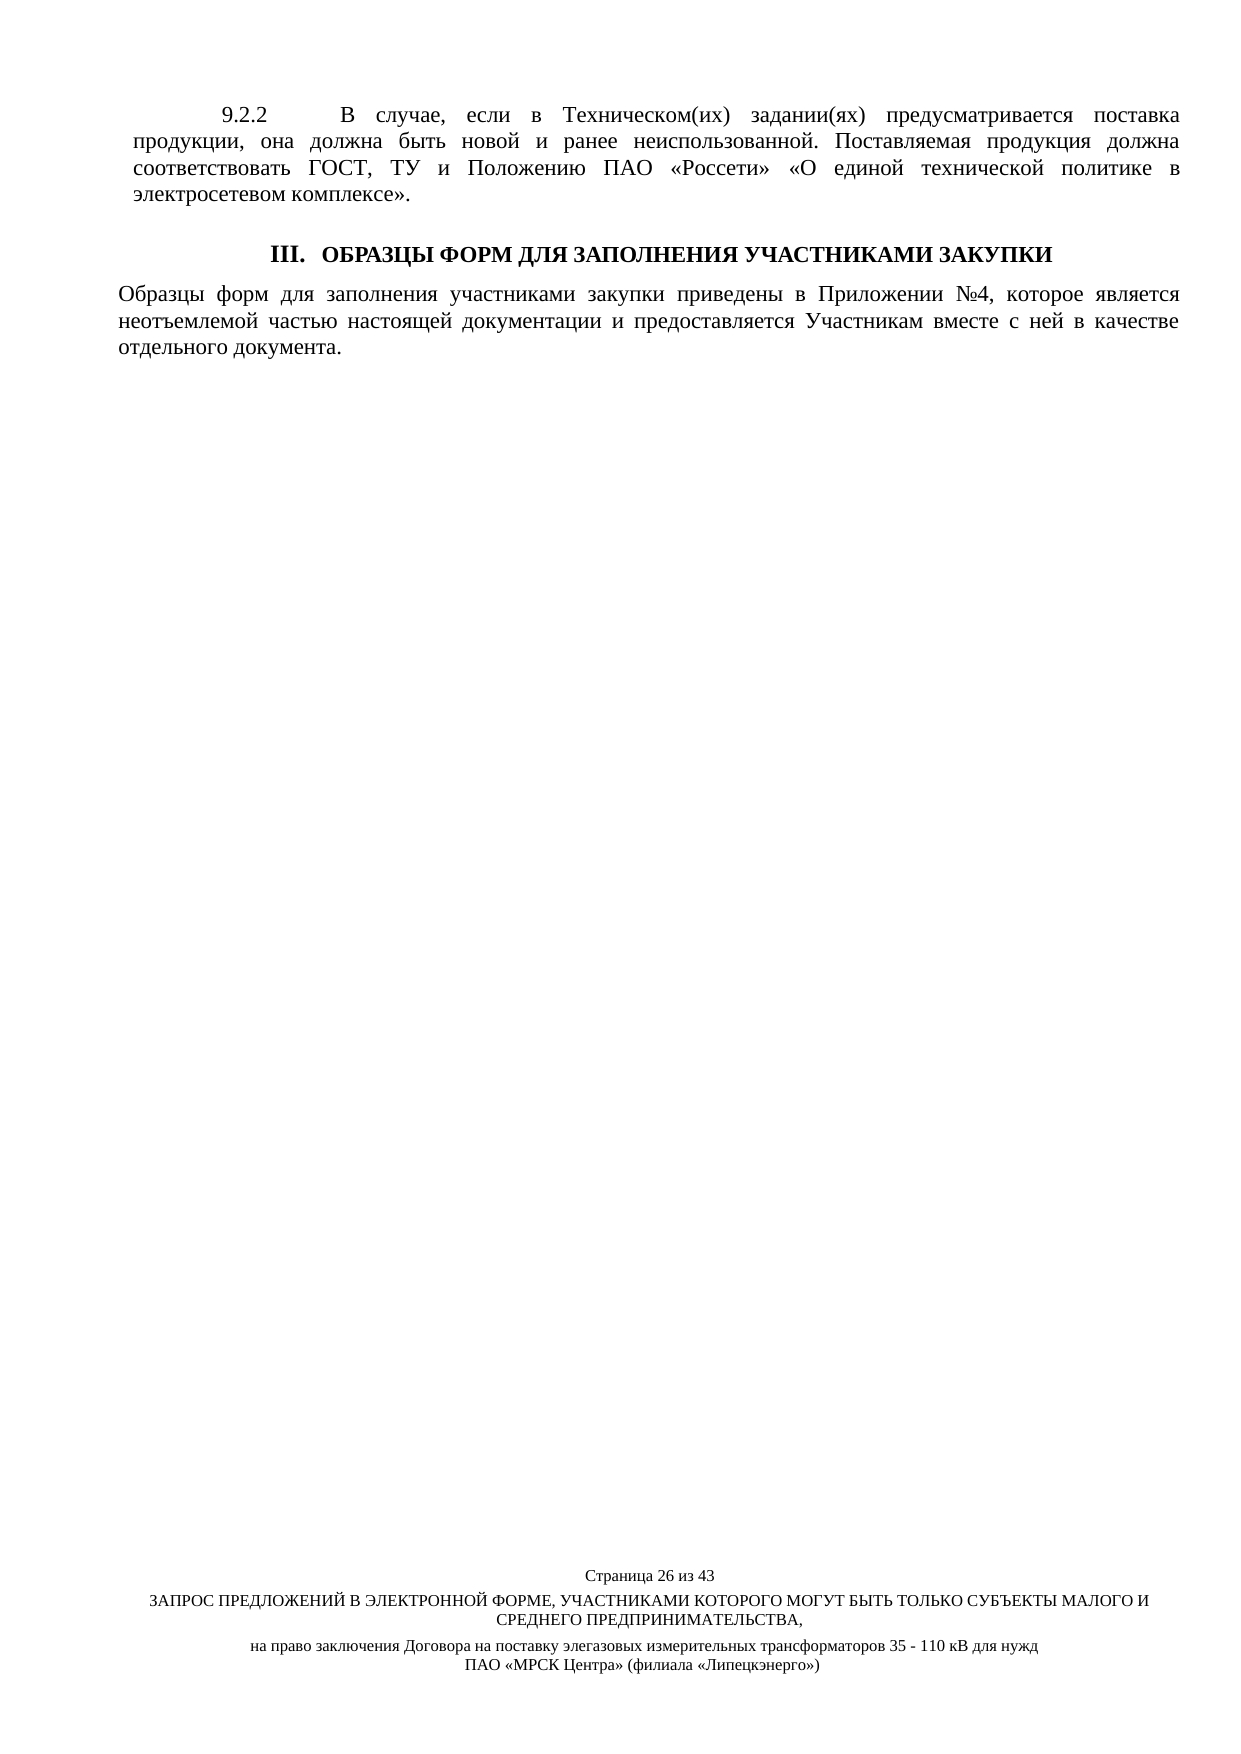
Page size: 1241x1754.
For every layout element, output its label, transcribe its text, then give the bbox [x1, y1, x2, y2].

subtitle ОБРАЗЦЫ ФОРМ ДЛЯ ЗАПОЛНЕНИЯ УЧАСТНИКАМИ ЗАКУПКИ [118, 239, 1181, 268]
subtitle В случае, если в Техническом(их) задании(ях) предусматривается поставка продукции, она должна быть новой и ранее неиспользованной. Поставляемая продукция должна соответствовать ГОСТ, ТУ и Положению ПАО «Россети» «О единой технической политике в электросетевом комплексе». [133, 101, 1181, 207]
subtitle Образцы форм для заполнения участниками закупки приведены в Приложении №4, которое является неотъемлемой частью настоящей документации и предоставляется Участникам вместе с ней в качестве отдельного документа. [118, 281, 1181, 359]
